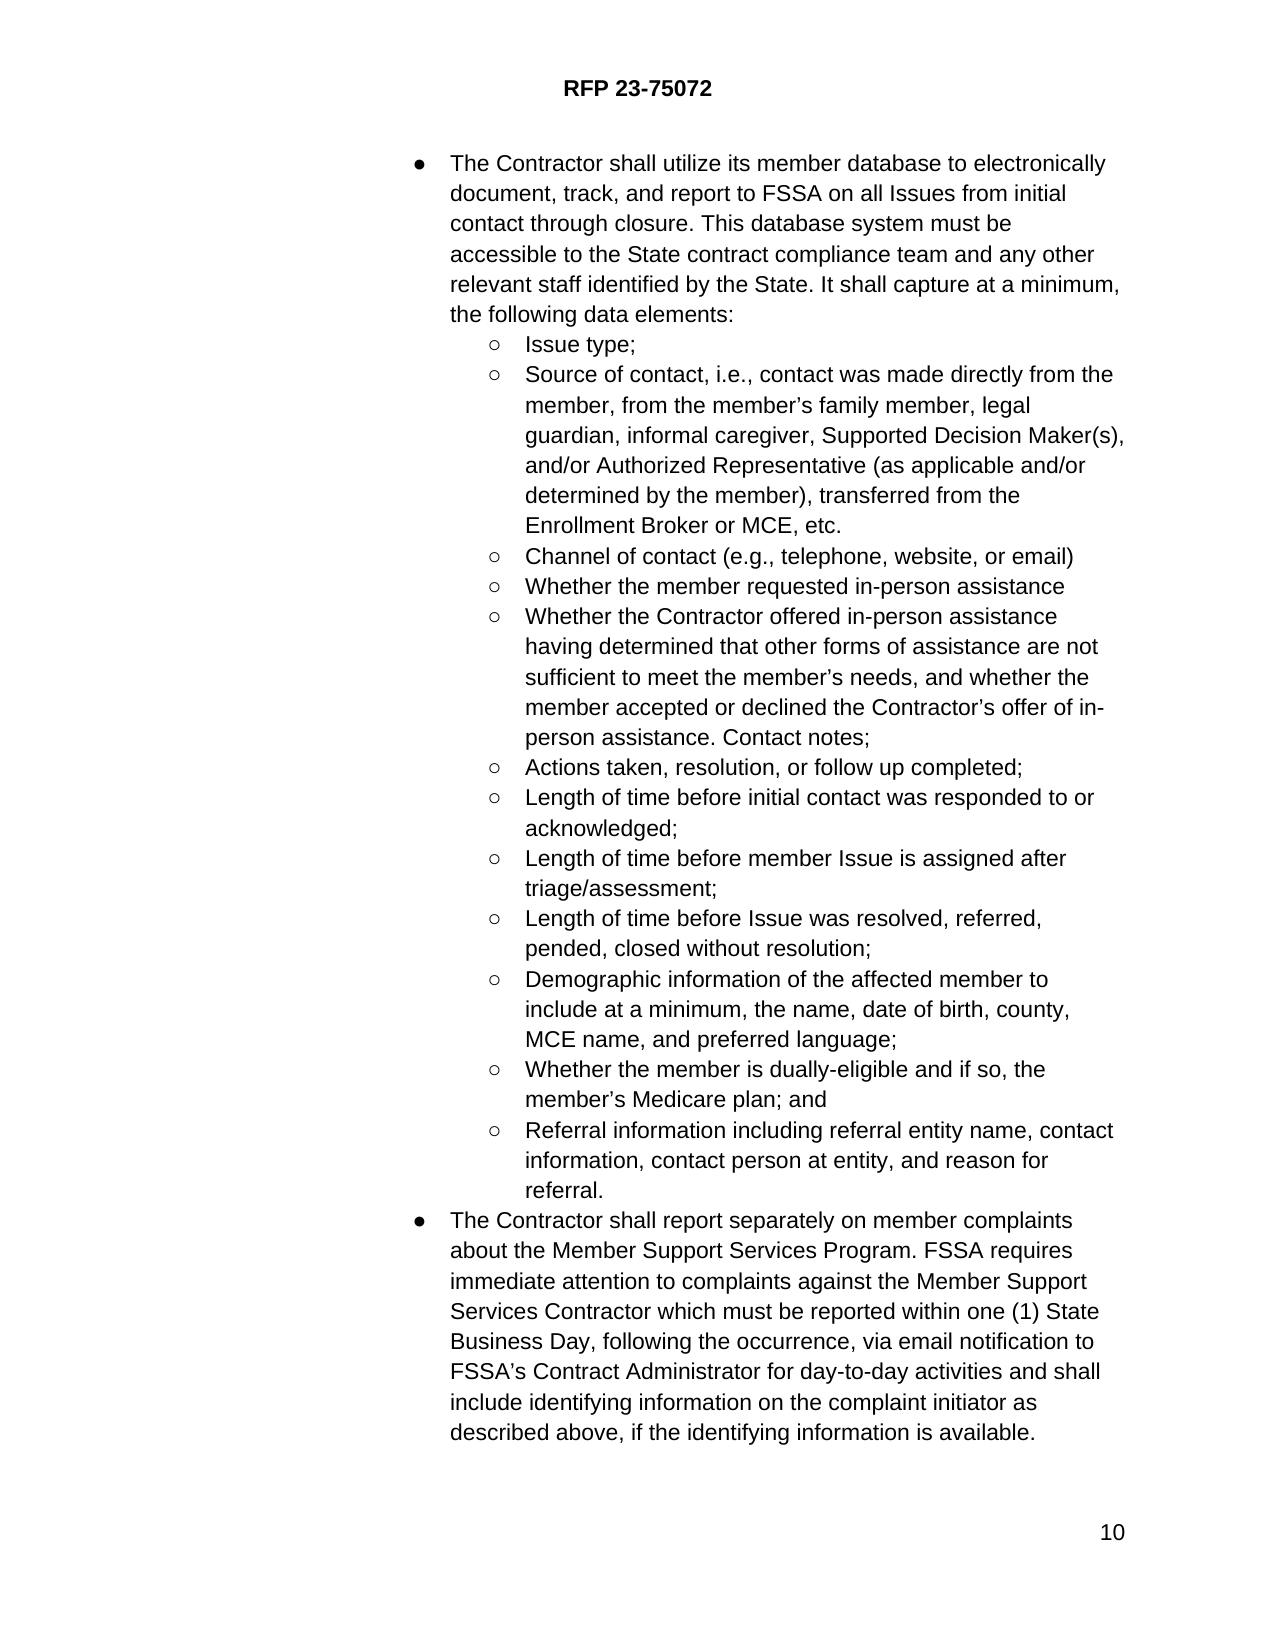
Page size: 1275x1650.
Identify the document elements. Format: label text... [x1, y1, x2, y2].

list Whether the member requested in-person assistance [487, 573, 1125, 599]
list Length of time before member Issue is assigned after triage/assessment; [487, 845, 1125, 901]
list Whether the member is dually-eligible and if so, the member’s Medicare plan; and [487, 1056, 1125, 1113]
list Source of contact, i.e., contact was made directly from the member, from the member’s family member, legal guardian, informal caregiver, Supported Decision Maker(s), and/or Authorized Representative (as applicable and/or determined by the member), transferred from the Enrollment Broker or MCE, etc. [487, 361, 1125, 539]
list Length of time before Issue was resolved, referred, pended, closed without resolution; [487, 905, 1125, 962]
list The Contractor shall utilize its member database to electronically document, track, and report to FSSA on all Issues from initial contact through closure. This database system must be accessible to the State contract compliance team and any other relevant staff identified by the State. It shall capture at a minimum, the following data elements: [412, 150, 1125, 327]
list Channel of contact (e.g., telephone, website, or email) [487, 543, 1125, 569]
list Demographic information of the affected member to include at a minimum, the name, date of birth, county, MCE name, and preferred language; [487, 966, 1125, 1052]
list Whether the Contractor offered in-person assistance having determined that other forms of assistance are not sufficient to meet the member’s needs, and whether the member accepted or declined the Contractor’s offer of in-person assistance. Contact notes; [487, 603, 1125, 750]
list Issue type; [487, 331, 1125, 358]
list Referral information including referral entity name, contact information, contact person at entity, and reason for referral. [487, 1117, 1125, 1203]
list Actions taken, resolution, or follow up completed; [487, 754, 1125, 781]
list The Contractor shall report separately on member complaints about the Member Support Services Program. FSSA requires immediate attention to complaints against the Member Support Services Contractor which must be reported within one (1) State Business Day, following the occurrence, via email notification to FSSA’s Contract Administrator for day-to-day activities and shall include identifying information on the complaint initiator as described above, if the identifying information is available. [412, 1207, 1125, 1445]
list Length of time before initial contact was responded to or acknowledged; [487, 784, 1125, 841]
